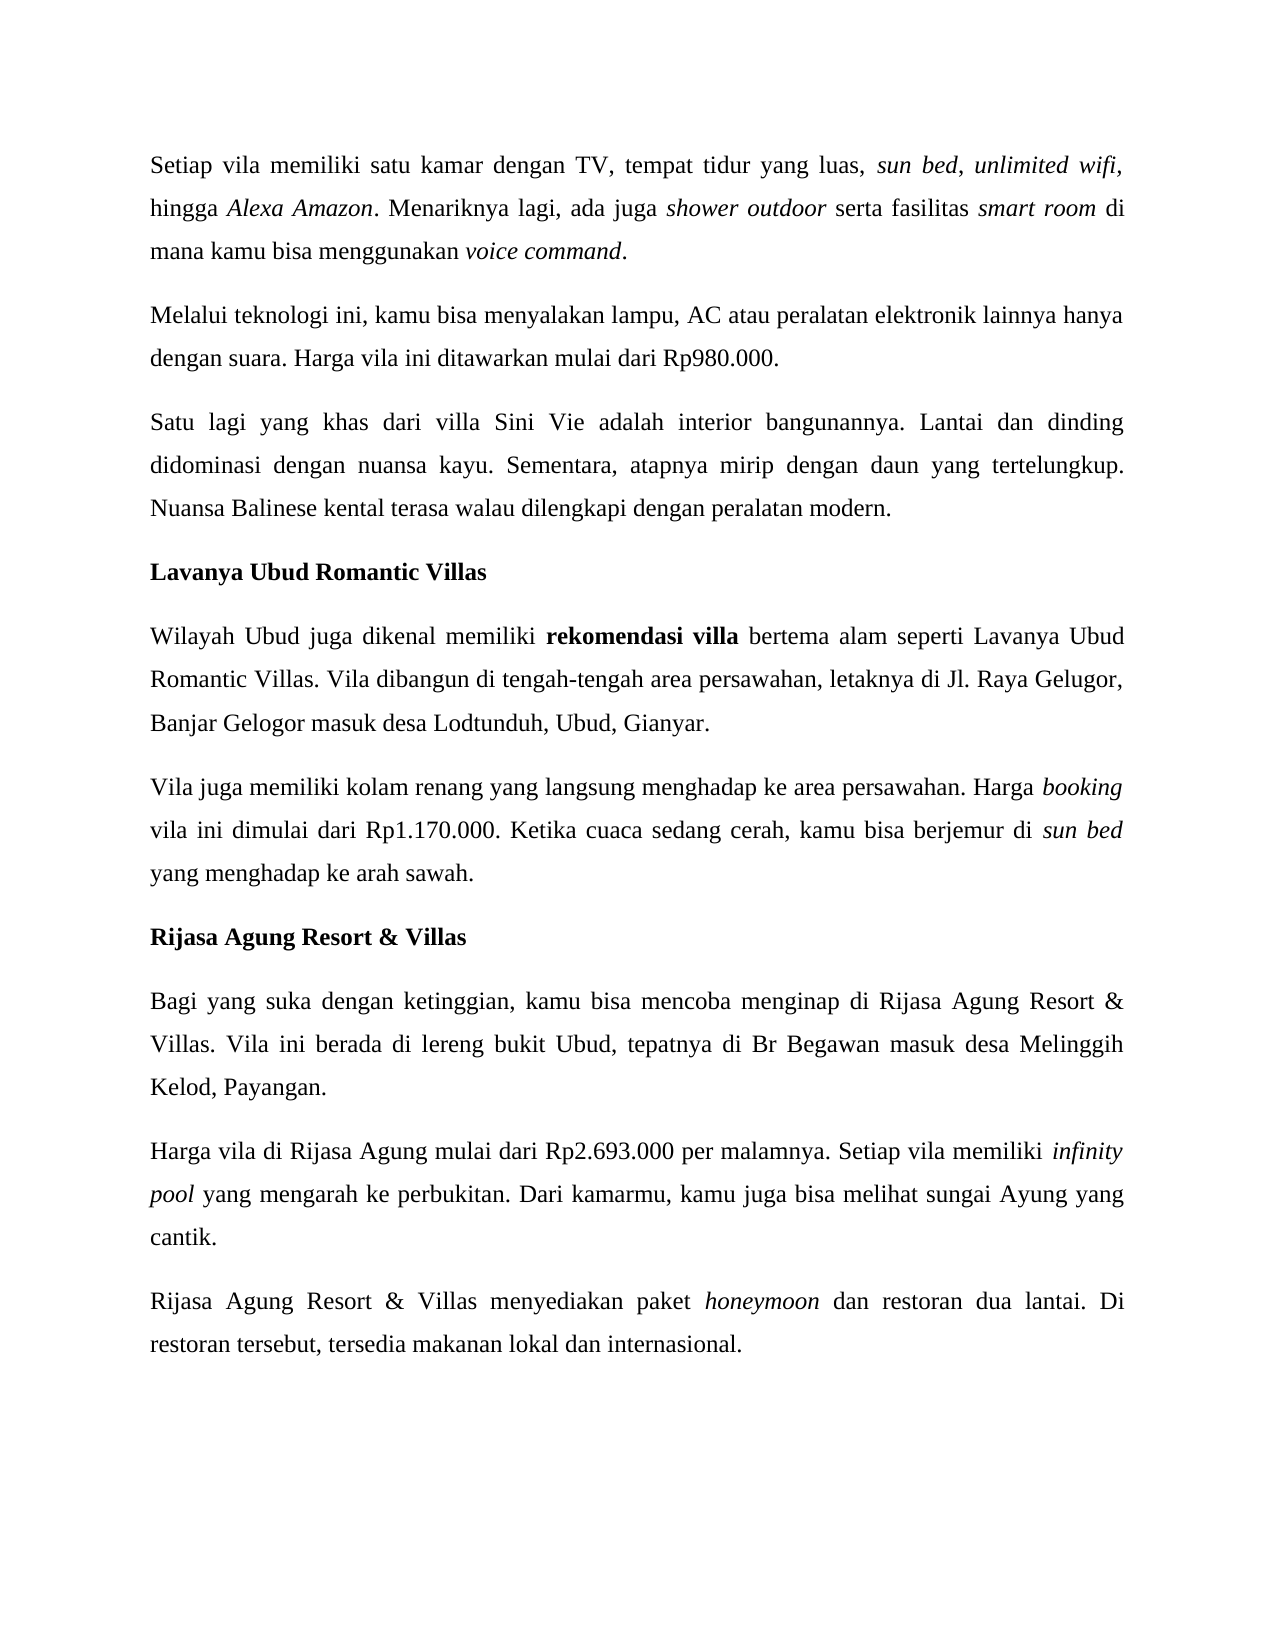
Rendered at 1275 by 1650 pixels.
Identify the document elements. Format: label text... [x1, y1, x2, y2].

text Vila juga memiliki kolam renang yang langsung menghadap ke area persawahan. Harga booking vila ini dimulai dari Rp1.170.000. Ketika cuaca sedang cerah, kamu bisa berjemur di sun bed yang menghadap ke arah sawah. [150, 772, 1125, 887]
text Melalui teknologi ini, kamu bisa menyalakan lampu, AC atau peralatan elektronik lainnya hanya dengan suara. Harga vila ini ditawarkan mulai dari Rp980.000. [150, 300, 1125, 372]
text Wilayah Ubud juga dikenal memiliki rekomendasi villa bertema alam seperti Lavanya Ubud Romantic Villas. Vila dibangun di tengah-tengah area persawahan, letaknya di Jl. Raya Gelugor, Banjar Gelogor masuk desa Lodtunduh, Ubud, Gianyar. [150, 621, 1125, 736]
text Bagi yang suka dengan ketinggian, kamu bisa mencoba menginap di Rijasa Agung Resort & Villas. Vila ini berada di lereng bukit Ubud, tepatnya di Br Begawan masuk desa Melinggih Kelod, Payangan. [150, 986, 1125, 1101]
text Harga vila di Rijasa Agung mulai dari Rp2.693.000 per malamnya. Setiap vila memiliki infinity pool yang mengarah ke perbukitan. Dari kamarmu, kamu juga bisa melihat sungai Ayung yang cantik. [150, 1136, 1125, 1251]
text Setiap vila memiliki satu kamar dengan TV, tempat tidur yang luas, sun bed, unlimited wifi, hingga Alexa Amazon. Menariknya lagi, ada juga shower outdoor serta fasilitas smart room di mana kamu bisa menggunakan voice command. [150, 150, 1125, 265]
text Rijasa Agung Resort & Villas menyediakan paket honeymoon dan restoran dua lantai. Di restoran tersebut, tersedia makanan lokal dan internasional. [150, 1286, 1125, 1358]
subtitle Rijasa Agung Resort & Villas [150, 922, 1125, 951]
subtitle Lavanya Ubud Romantic Villas [150, 557, 1125, 586]
text Satu lagi yang khas dari villa Sini Vie adalah interior bangunannya. Lantai dan dinding didominasi dengan nuansa kayu. Sementara, atapnya mirip dengan daun yang tertelungkup. Nuansa Balinese kental terasa walau dilengkapi dengan peralatan modern. [150, 407, 1125, 522]
